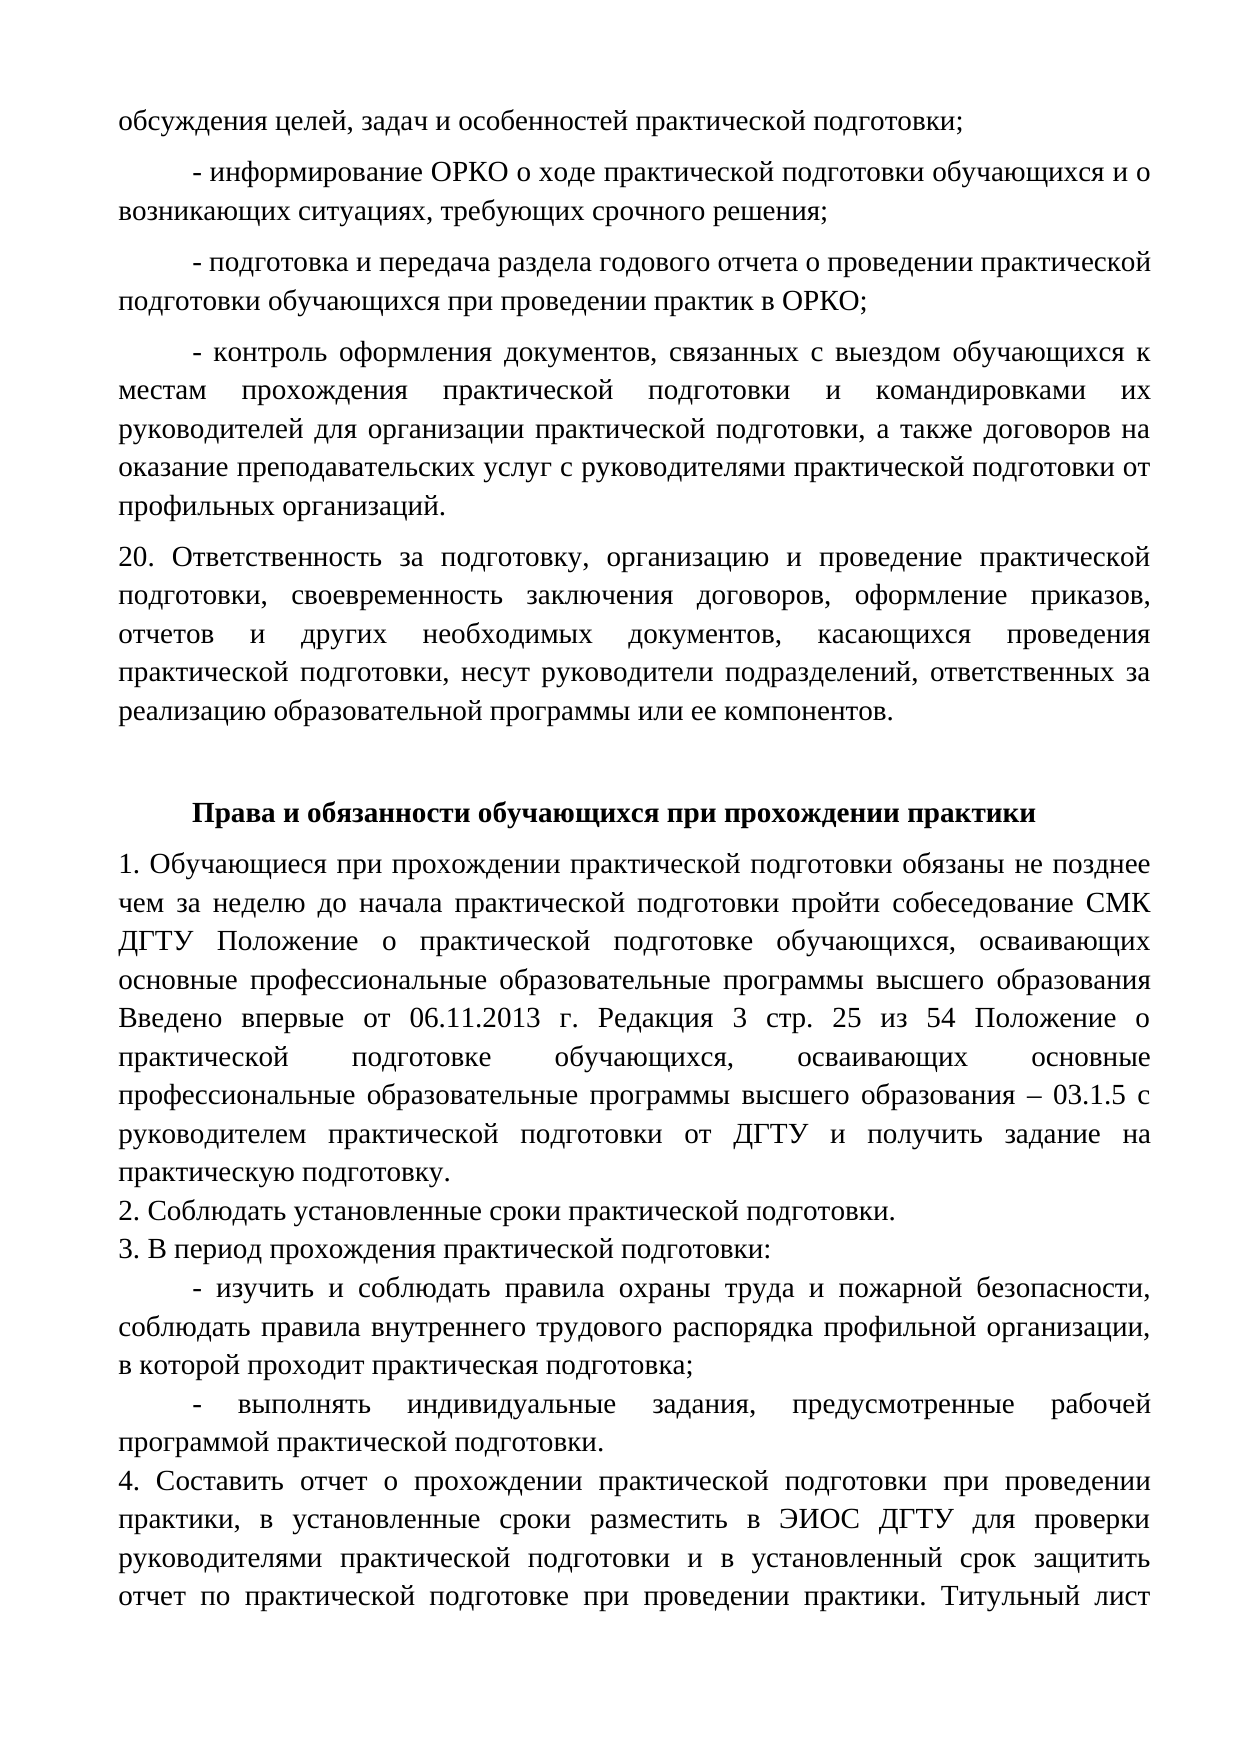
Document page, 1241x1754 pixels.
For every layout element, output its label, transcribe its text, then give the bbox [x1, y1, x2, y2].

text - информирование ОРКО о ходе практической подготовки обучающихся и о возникающих ситуациях, требующих срочного решения; [118, 154, 1152, 227]
text Права и обязанности обучающихся при прохождении практики [118, 795, 1152, 829]
text 1. Обучающиеся при прохождении практической подготовки обязаны не позднее чем за неделю до начала практической подготовки пройти собеседование СМК ДГТУ Положение о практической подготовке обучающихся, осваивающих основные профессиональные образовательные программы высшего образования Введено впервые от 06.11.2013 г. Редакция 3 стр. 25 из 54 Положение о практической подготовке обучающихся, осваивающих основные профессиональные образовательные программы высшего образования – 03.1.5 с руководителем практической подготовки от ДГТУ и получить задание на практическую подготовку. [118, 846, 1152, 1188]
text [118, 1463, 1152, 1612]
text 3. В период прохождения практической подготовки: [118, 1232, 1152, 1265]
text - изучить и соблюдать правила охраны труда и пожарной безопасности, соблюдать правила внутреннего трудового распорядка профильной организации, в которой проходит практическая подготовка; [118, 1270, 1152, 1381]
text - контроль оформления документов, связанных с выездом обучающихся к местам прохождения практической подготовки и командировками их руководителей для организации практической подготовки, а также договоров на оказание преподавательских услуг с руководителями практической подготовки от профильных организаций. [118, 334, 1152, 521]
text - выполнять индивидуальные задания, предусмотренные рабочей программой практической подготовки. [118, 1386, 1152, 1458]
text - подготовка и передача раздела годового отчета о проведении практической подготовки обучающихся при проведении практик в ОРКО; [118, 244, 1152, 316]
text 2. Соблюдать установленные сроки практической подготовки. [118, 1193, 1152, 1227]
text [118, 103, 1152, 137]
text 20. Ответственность за подготовку, организацию и проведение практической подготовки, своевременность заключения договоров, оформление приказов, отчетов и других необходимых документов, касающихся проведения практической подготовки, несут руководители подразделений, ответственных за реализацию образовательной программы или ее компонентов. [118, 539, 1152, 727]
